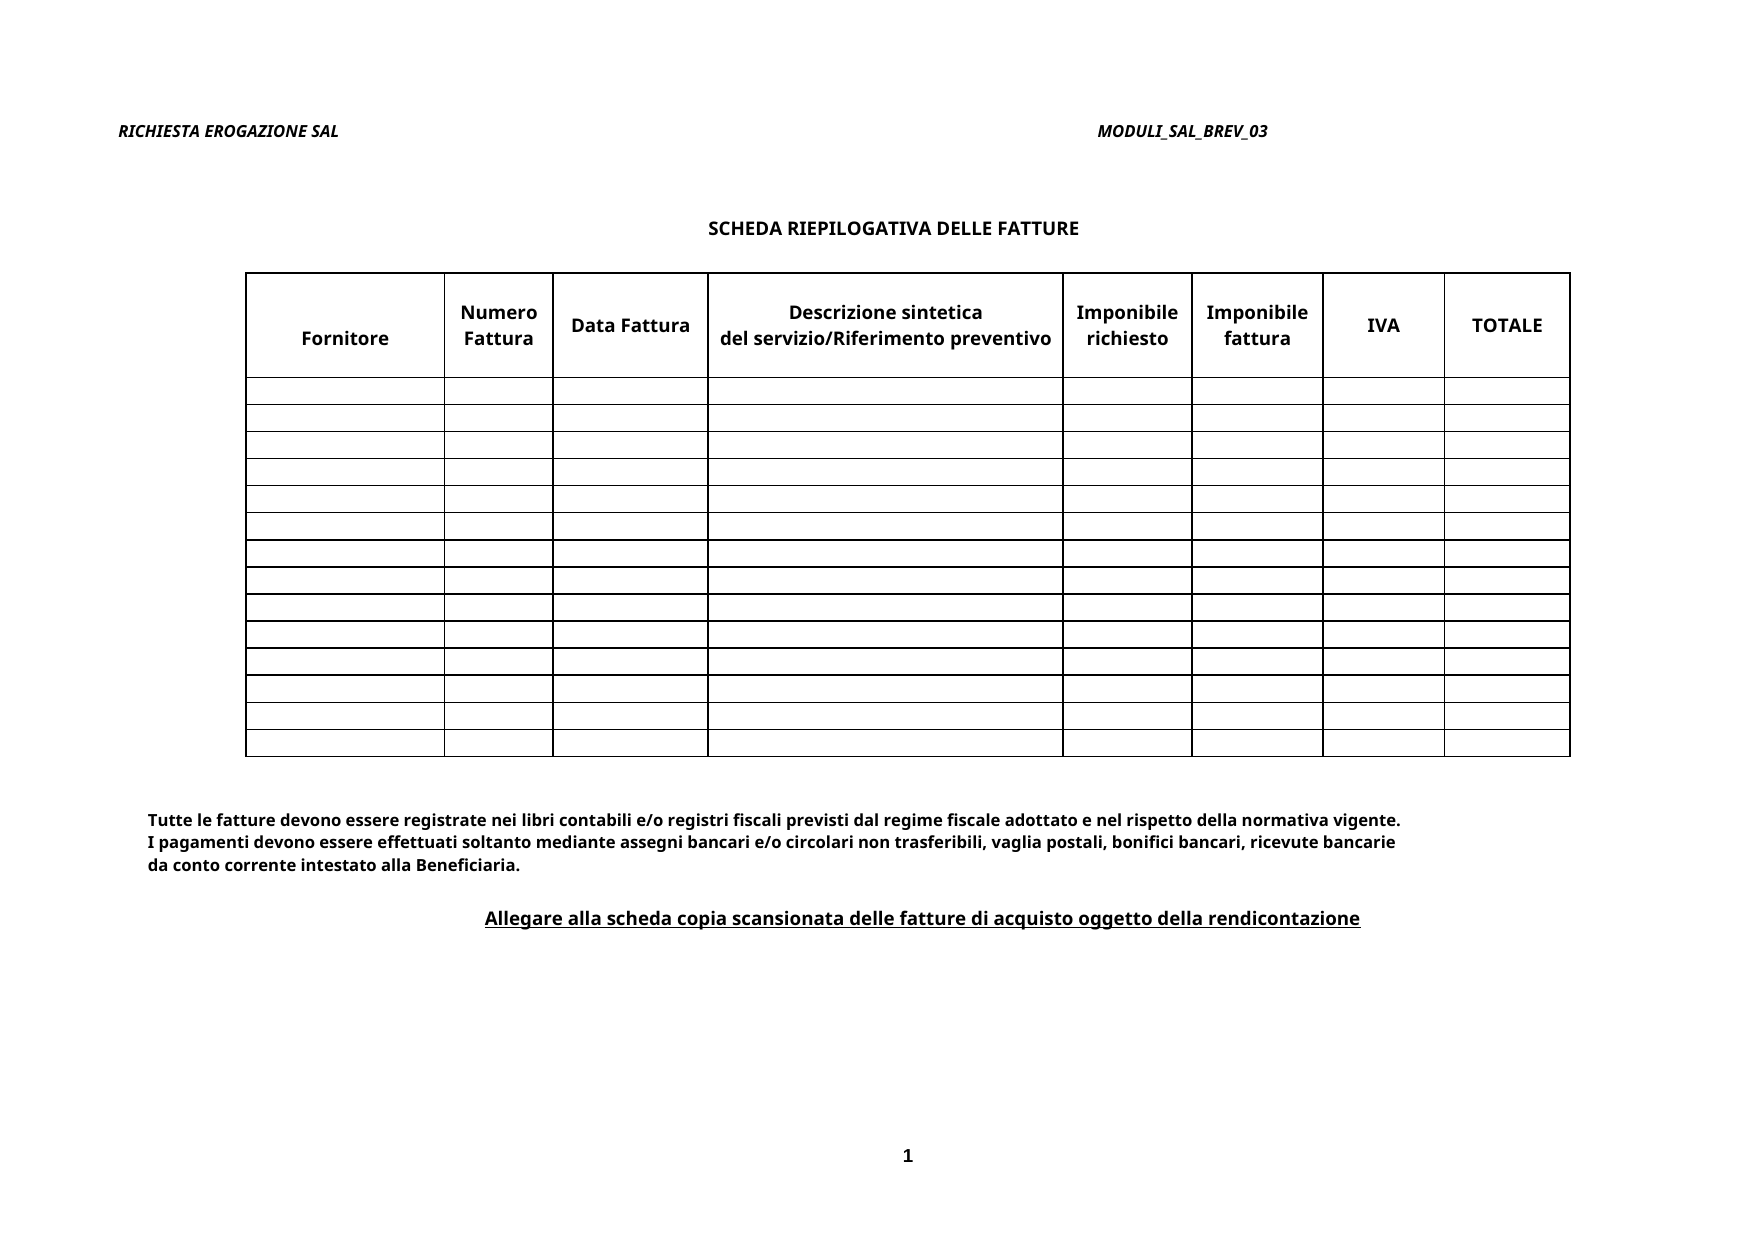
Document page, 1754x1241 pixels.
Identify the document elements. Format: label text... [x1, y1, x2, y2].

table_cell [445, 595, 552, 620]
table_cell [1324, 649, 1444, 674]
table_cell [1445, 432, 1569, 458]
table_cell [1193, 432, 1322, 458]
table_cell [554, 541, 707, 566]
text I pagamenti devono essere effettuati soltanto mediante assegni bancari e/o circolari non trasferibili, vaglia postali, bonifici bancari, ricevute bancarie [148, 831, 1698, 853]
table_cell [1445, 541, 1569, 566]
text Allegare alla scheda copia scansionata delle fatture di acquisto oggetto della rendicontazione [118, 905, 1727, 931]
table_cell [1445, 730, 1569, 756]
table_cell [709, 595, 1062, 620]
table_cell [247, 649, 444, 674]
table_cell [709, 568, 1062, 593]
table_cell [445, 649, 552, 674]
table_header IVA [1324, 274, 1444, 376]
table_cell [1193, 513, 1322, 539]
table_cell [554, 730, 707, 756]
table_cell [1193, 405, 1322, 431]
table_cell [554, 378, 707, 403]
table_cell [445, 730, 552, 756]
table_cell [554, 459, 707, 485]
table_cell [445, 405, 552, 431]
table_cell [445, 703, 552, 728]
table_cell [1324, 486, 1444, 512]
table_cell [445, 432, 552, 458]
table_cell [1193, 486, 1322, 512]
table_cell [247, 676, 444, 701]
table_cell [709, 432, 1062, 458]
table_cell [247, 541, 444, 566]
table_cell [709, 486, 1062, 512]
table_cell [1445, 378, 1569, 403]
table_cell [709, 405, 1062, 431]
table_header TOTALE [1445, 274, 1569, 376]
table_cell [445, 459, 552, 485]
table_cell [709, 622, 1062, 647]
table_cell [1064, 432, 1191, 458]
table_cell [1193, 649, 1322, 674]
table_cell [709, 513, 1062, 539]
table_cell [1324, 703, 1444, 728]
table_cell [1324, 432, 1444, 458]
table_cell [1193, 568, 1322, 593]
table_cell [1324, 378, 1444, 403]
table_cell [554, 405, 707, 431]
table_cell [709, 703, 1062, 728]
table_cell [1324, 595, 1444, 620]
table_header Descrizione sintetica del servizio/Riferimento preventivo [709, 274, 1062, 376]
table_cell [445, 622, 552, 647]
table_cell [709, 378, 1062, 403]
table_cell [1445, 595, 1569, 620]
table_cell [1445, 568, 1569, 593]
table_cell [1324, 622, 1444, 647]
table_cell [247, 513, 444, 539]
table_cell [1445, 622, 1569, 647]
table_header Fornitore [247, 274, 444, 376]
table_cell [1445, 703, 1569, 728]
table_cell [1445, 486, 1569, 512]
table_cell [1064, 513, 1191, 539]
table_cell [445, 486, 552, 512]
table_cell [1064, 622, 1191, 647]
table_cell [709, 676, 1062, 701]
table_cell [709, 459, 1062, 485]
table_cell [445, 378, 552, 403]
table_cell [445, 541, 552, 566]
table_cell [1064, 676, 1191, 701]
table_cell [247, 486, 444, 512]
table_cell [1064, 459, 1191, 485]
table_cell [554, 703, 707, 728]
table_cell [1193, 622, 1322, 647]
table_cell [247, 622, 444, 647]
table_cell [1064, 405, 1191, 431]
table_cell [1193, 541, 1322, 566]
table_cell [554, 622, 707, 647]
table_cell [1445, 405, 1569, 431]
table_cell [554, 568, 707, 593]
table_cell [1193, 378, 1322, 403]
table_cell [1324, 405, 1444, 431]
table_cell [554, 513, 707, 539]
table_cell [554, 676, 707, 701]
table_cell [247, 378, 444, 403]
table_cell [1324, 730, 1444, 756]
table_header Data Fattura [554, 274, 707, 376]
table_cell [1064, 541, 1191, 566]
table_cell [1064, 649, 1191, 674]
table_cell [1064, 378, 1191, 403]
table_cell [247, 432, 444, 458]
table_cell [1445, 649, 1569, 674]
table_cell [1193, 676, 1322, 701]
table_cell [554, 595, 707, 620]
table_cell [554, 432, 707, 458]
table_cell [709, 649, 1062, 674]
table_cell [445, 676, 552, 701]
table_cell [247, 595, 444, 620]
table_cell [709, 730, 1062, 756]
text Tutte le fatture devono essere registrate nei libri contabili e/o registri fiscali previsti dal regime fiscale adottato e nel rispetto della normativa vigente. [148, 808, 1698, 831]
table_cell [554, 486, 707, 512]
table_cell [247, 459, 444, 485]
table_cell [1324, 513, 1444, 539]
table_cell [445, 568, 552, 593]
table_cell [1193, 459, 1322, 485]
table_cell [1193, 730, 1322, 756]
table_cell [709, 541, 1062, 566]
table_cell [1445, 676, 1569, 701]
table_cell [1324, 568, 1444, 593]
table_cell [1064, 595, 1191, 620]
table_cell [1445, 513, 1569, 539]
subtitle SCHEDA RIEPILOGATIVA DELLE FATTURE [635, 215, 1698, 241]
table_cell [1324, 459, 1444, 485]
table_cell [247, 568, 444, 593]
table_cell [445, 513, 552, 539]
table_header Numero Fattura [445, 274, 552, 376]
table_cell [1064, 486, 1191, 512]
table_cell [1445, 459, 1569, 485]
table_cell [247, 703, 444, 728]
text da conto corrente intestato alla Beneficiaria. [148, 853, 1698, 876]
table_header Imponibile richiesto [1064, 274, 1191, 376]
table_cell [1324, 676, 1444, 701]
table_cell [1324, 541, 1444, 566]
table_cell [247, 730, 444, 756]
table_cell [1064, 568, 1191, 593]
table_cell [554, 649, 707, 674]
table_cell [1064, 703, 1191, 728]
table_cell [247, 405, 444, 431]
table_cell [1193, 595, 1322, 620]
table_cell [1193, 703, 1322, 728]
table_cell [1064, 730, 1191, 756]
table_header Imponibile fattura [1193, 274, 1322, 376]
